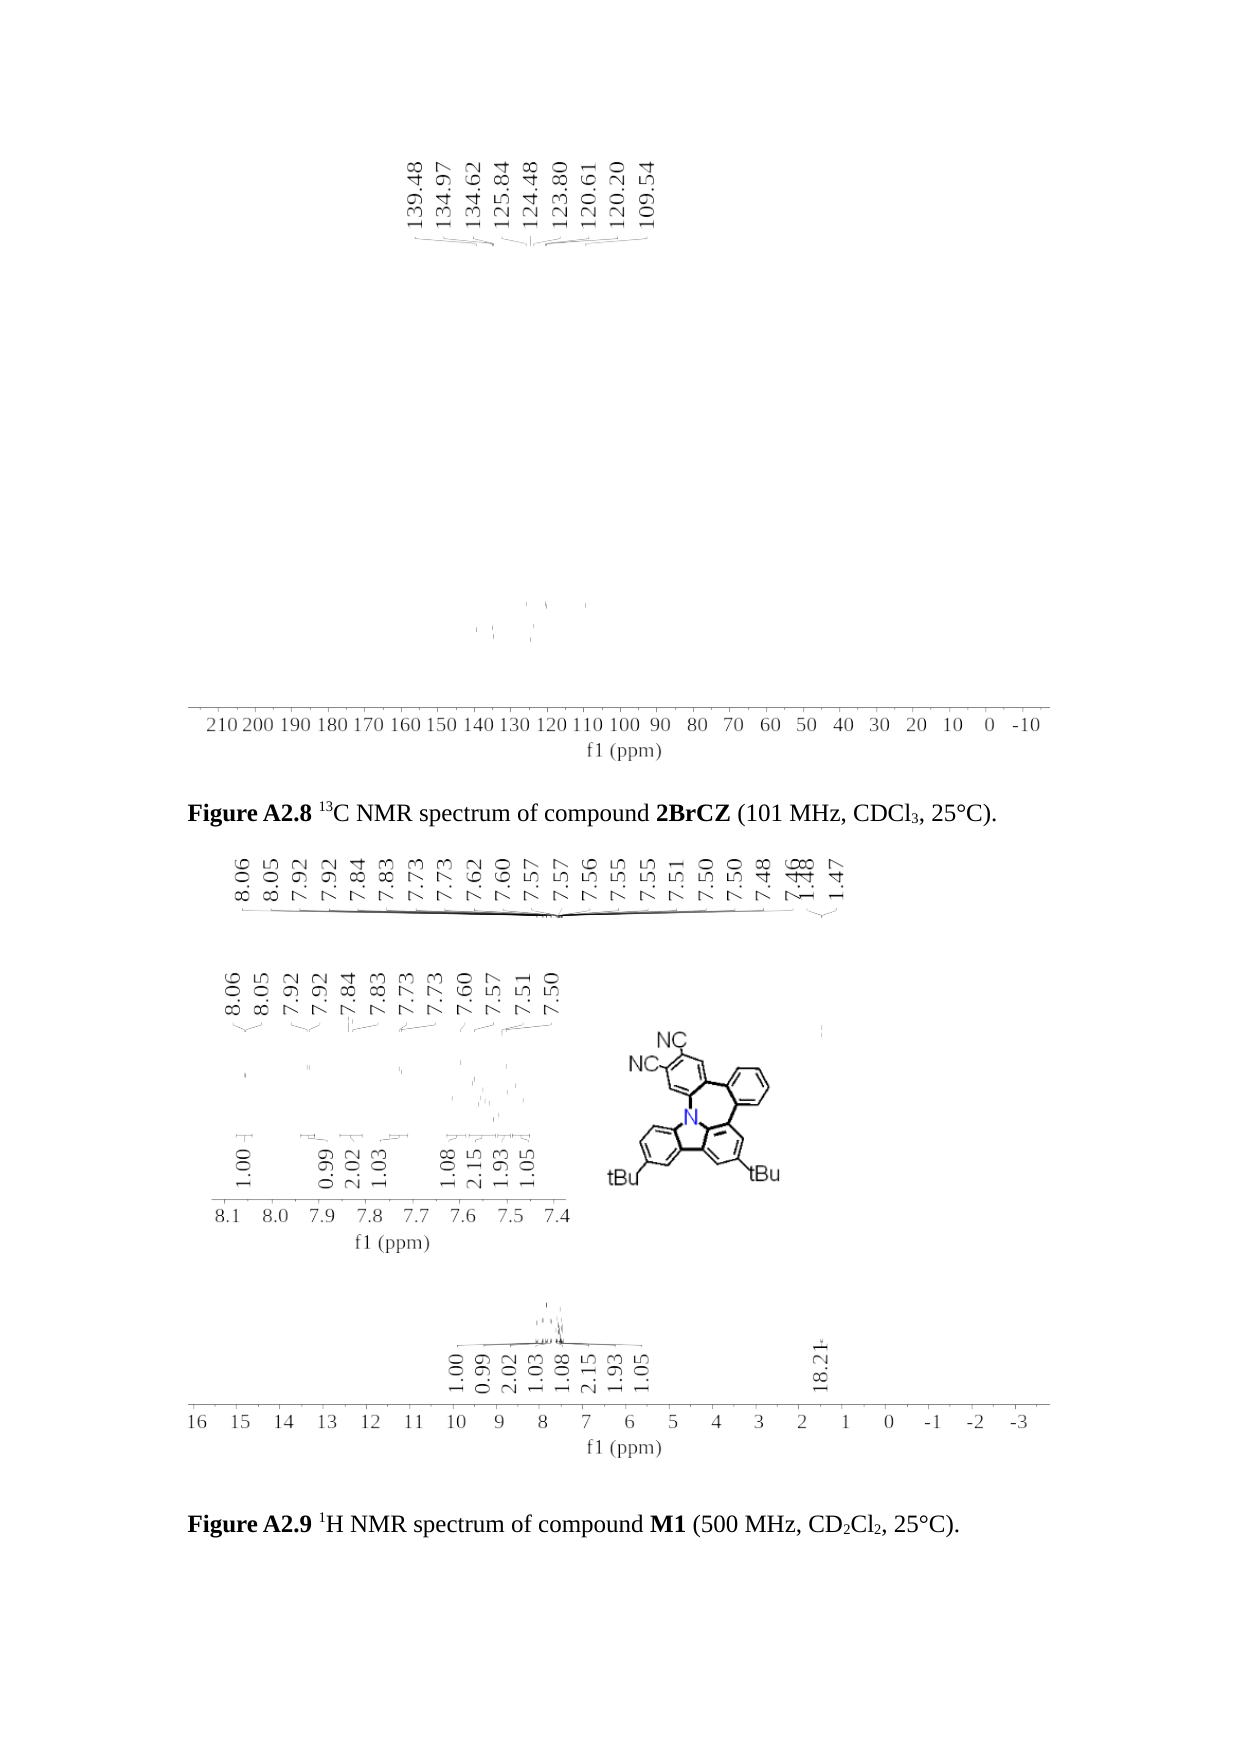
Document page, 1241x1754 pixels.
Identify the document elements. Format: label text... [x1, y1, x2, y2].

text Figure A2.9 1H NMR spectrum of compound M1 (500 MHz, CD2Cl2, 25°C). [187, 1507, 1053, 1539]
text Figure A2.8 13C NMR spectrum of compound 2BrCZ (101 MHz, CDCl3, 25°C). [187, 162, 1053, 828]
